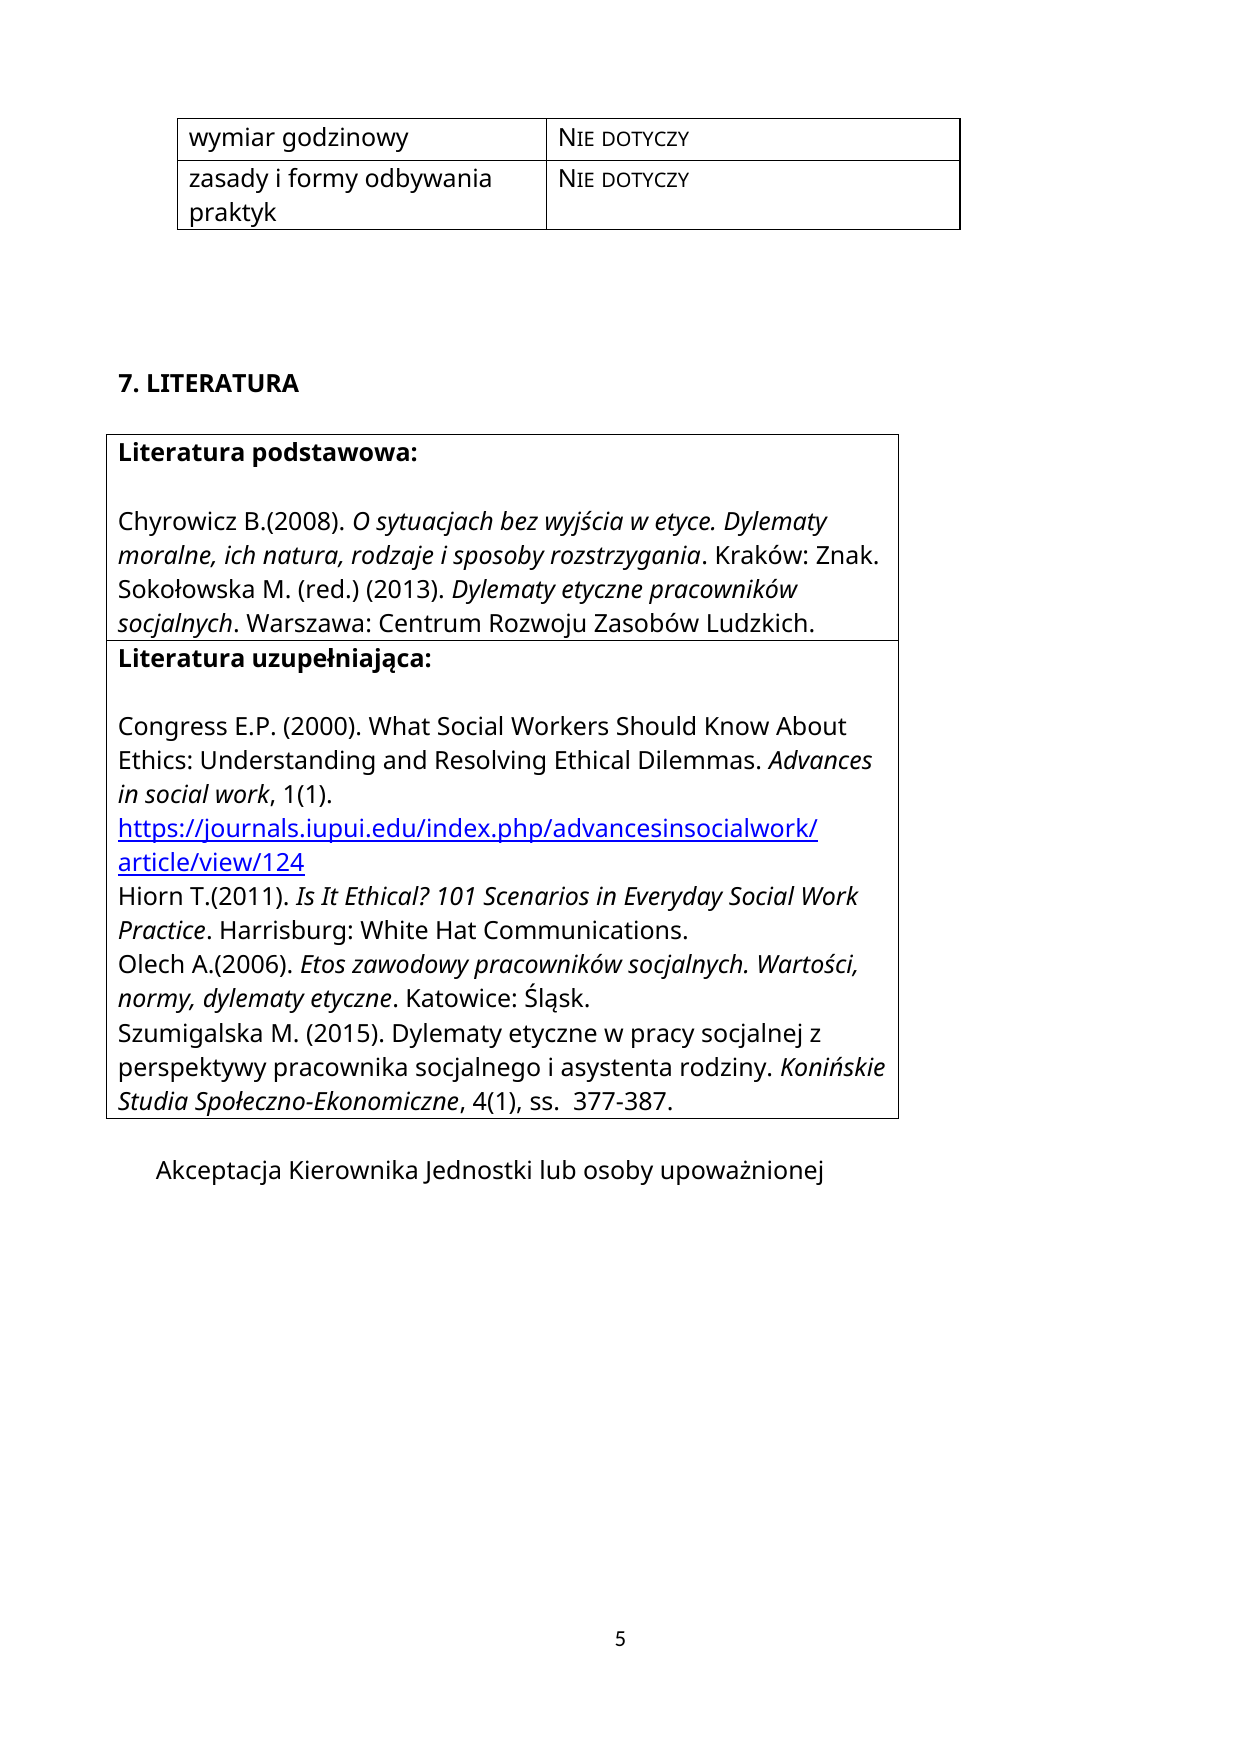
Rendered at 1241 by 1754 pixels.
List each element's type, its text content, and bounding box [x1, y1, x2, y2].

table_header Nie dotyczy [547, 119, 959, 159]
text 7. LITERATURA [118, 366, 1122, 400]
table_header Literatura podstawowa: Chyrowicz B.(2008). O sytuacjach bez wyjścia w etyce. Dylematy moralne, ich natura, rodzaje i sposoby rozstrzygania. Kraków: Znak. Sokołowska M. (red.) (2013). Dylematy etyczne pracowników socjalnych. Warszawa: Centrum Rozwoju Zasobów Ludzkich. [107, 435, 898, 639]
table_header wymiar godzinowy [178, 119, 546, 159]
text Akceptacja Kierownika Jednostki lub osoby upoważnionej [156, 1152, 1122, 1187]
table_cell Literatura uzupełniająca: Congress E.P. (2000). What Social Workers Should Know About Ethics: Understanding and Resolving Ethical Dilemmas. Advances in social work, 1(1). https://journals.iupui.edu/index.php/advancesinsocialwork/article/view/124 Hiorn T.(2011). Is It Ethical? 101 Scenarios in Everyday Social Work Practice. Harrisburg: White Hat Communications. Olech A.(2006). Etos zawodowy pracowników socjalnych. Wartości, normy, dylematy etyczne. Katowice: Śląsk. Szumigalska M. (2015). Dylematy etyczne w pracy socjalnej z perspektywy pracownika socjalnego i asystenta rodziny. Konińskie Studia Społeczno-Ekonomiczne, 4(1), ss. 377-387. [107, 641, 898, 1117]
table_cell Nie dotyczy [547, 161, 959, 229]
table_cell zasady i formy odbywania praktyk [178, 161, 546, 229]
